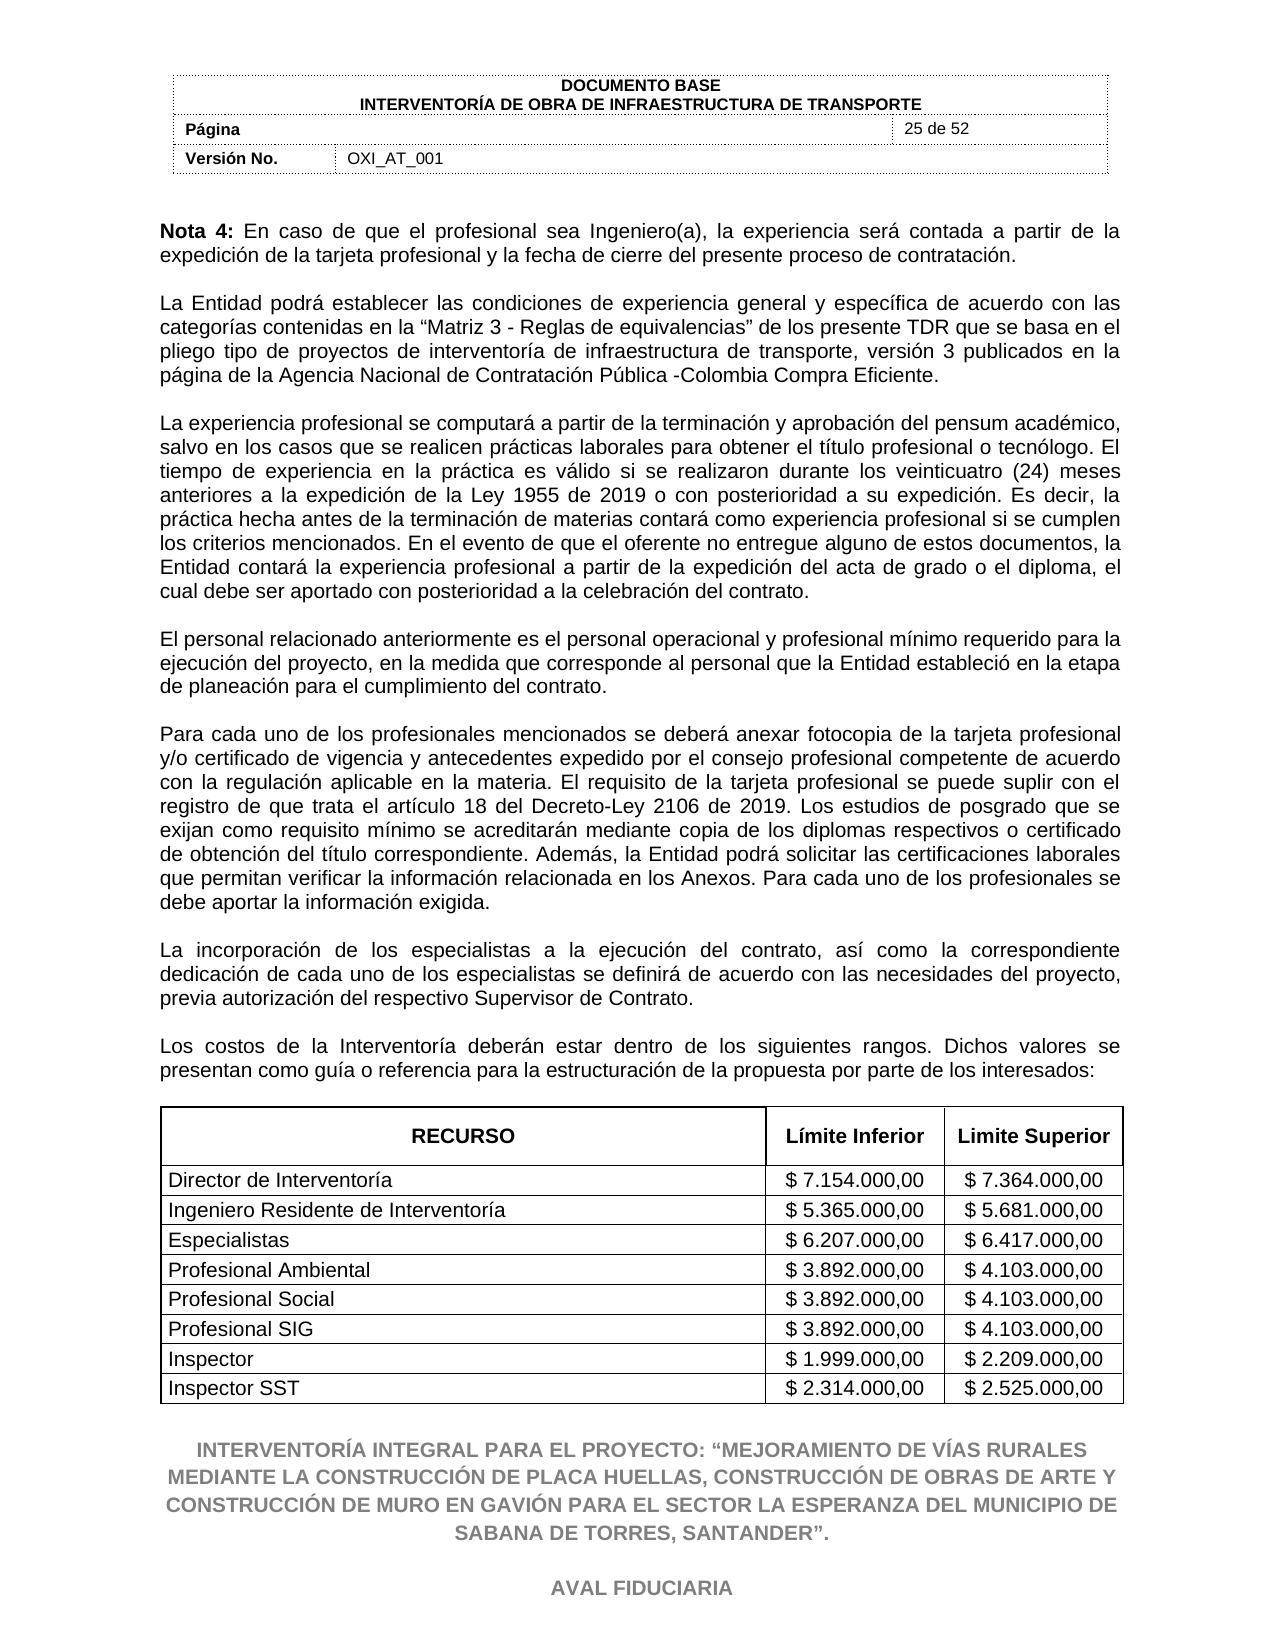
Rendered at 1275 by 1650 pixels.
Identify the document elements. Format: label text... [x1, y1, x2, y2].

table_cell Profesional SIG [162, 1315, 765, 1343]
table_header Límite Inferior [767, 1107, 944, 1165]
text La incorporación de los especialistas a la ejecución del contrato, así como la correspondiente dedicación de cada uno de los especialistas se definirá de acuerdo con las necesidades del proyecto, previa autorización del respectivo Supervisor de Contrato. [159, 938, 1122, 1010]
table_cell $ 5.365.000,00 [766, 1196, 944, 1224]
text Los costos de la Interventoría deberán estar dentro de los siguientes rangos. Dichos valores se presentan como guía o referencia para la estructuración de la propuesta por parte de los interesados: [159, 1034, 1122, 1082]
table_cell $ 1.999.000,00 [766, 1344, 944, 1373]
text Nota 4: En caso de que el profesional sea Ingeniero(a), la experiencia será contada a partir de la expedición de la tarjeta profesional y la fecha de cierre del presente proceso de contratación. [159, 219, 1122, 267]
text Para cada uno de los profesionales mencionados se deberá anexar fotocopia de la tarjeta profesional y/o certificado de vigencia y antecedentes expedido por el consejo profesional competente de acuerdo con la regulación aplicable en la materia. El requisito de la tarjeta profesional se puede suplir con el registro de que trata el artículo 18 del Decreto-Ley 2106 de 2019. Los estudios de posgrado que se exijan como requisito mínimo se acreditarán mediante copia de los diplomas respectivos o certificado de obtención del título correspondiente. Además, la Entidad podrá solicitar las certificaciones laborales que permitan verificar la información relacionada en los Anexos. Para cada uno de los profesionales se debe aportar la información exigida. [159, 722, 1122, 914]
table_cell Profesional Social [162, 1285, 765, 1313]
table_cell $ 7.364.000,00 [945, 1166, 1123, 1195]
table_cell $ 2.525.000,00 [945, 1373, 1123, 1402]
table_cell Profesional Ambiental [162, 1255, 765, 1284]
table_cell $ 2.209.000,00 [945, 1343, 1123, 1373]
table_cell Inspector [162, 1344, 765, 1373]
table_cell Ingeniero Residente de Interventoría [162, 1196, 765, 1224]
table_cell $ 7.154.000,00 [766, 1166, 944, 1195]
table_cell $ 3.892.000,00 [766, 1255, 944, 1284]
table_header Limite Superior [945, 1107, 1122, 1165]
table_cell Especialistas [162, 1225, 765, 1254]
text El personal relacionado anteriormente es el personal operacional y profesional mínimo requerido para la ejecución del proyecto, en la medida que corresponde al personal que la Entidad estableció en la etapa de planeación para el cumplimiento del contrato. [159, 626, 1122, 698]
table_header RECURSO [162, 1108, 765, 1165]
text La Entidad podrá establecer las condiciones de experiencia general y específica de acuerdo con las categorías contenidas en la “Matriz 3 - Reglas de equivalencias” de los presente TDR que se basa en el pliego tipo de proyectos de interventoría de infraestructura de transporte, versión 3 publicados en la página de la Agencia Nacional de Contratación Pública -Colombia Compra Eficiente. [159, 291, 1122, 387]
table_cell $ 4.103.000,00 [945, 1254, 1123, 1284]
table_cell $ 6.207.000,00 [766, 1225, 944, 1254]
table_cell $ 3.892.000,00 [766, 1315, 944, 1343]
text La experiencia profesional se computará a partir de la terminación y aprobación del pensum académico, salvo en los casos que se realicen prácticas laborales para obtener el título profesional o tecnólogo. El tiempo de experiencia en la práctica es válido si se realizaron durante los veinticuatro (24) meses anteriores a la expedición de la Ley 1955 de 2019 o con posterioridad a su expedición. Es decir, la práctica hecha antes de la terminación de materias contará como experiencia profesional si se cumplen los criterios mencionados. En el evento de que el oferente no entregue alguno de estos documentos, la Entidad contará la experiencia profesional a partir de la expedición del acta de grado o el diploma, el cual debe ser aportado con posterioridad a la celebración del contrato. [159, 411, 1122, 602]
table_cell $ 5.681.000,00 [945, 1195, 1123, 1224]
table_cell $ 3.892.000,00 [766, 1285, 944, 1313]
table_cell $ 4.103.000,00 [945, 1314, 1123, 1343]
table_cell Inspector SST [162, 1374, 765, 1402]
table_cell Director de Interventoría [162, 1166, 765, 1195]
table_cell $ 6.417.000,00 [945, 1224, 1123, 1254]
table_cell $ 4.103.000,00 [945, 1284, 1123, 1313]
table_cell $ 2.314.000,00 [766, 1374, 944, 1402]
